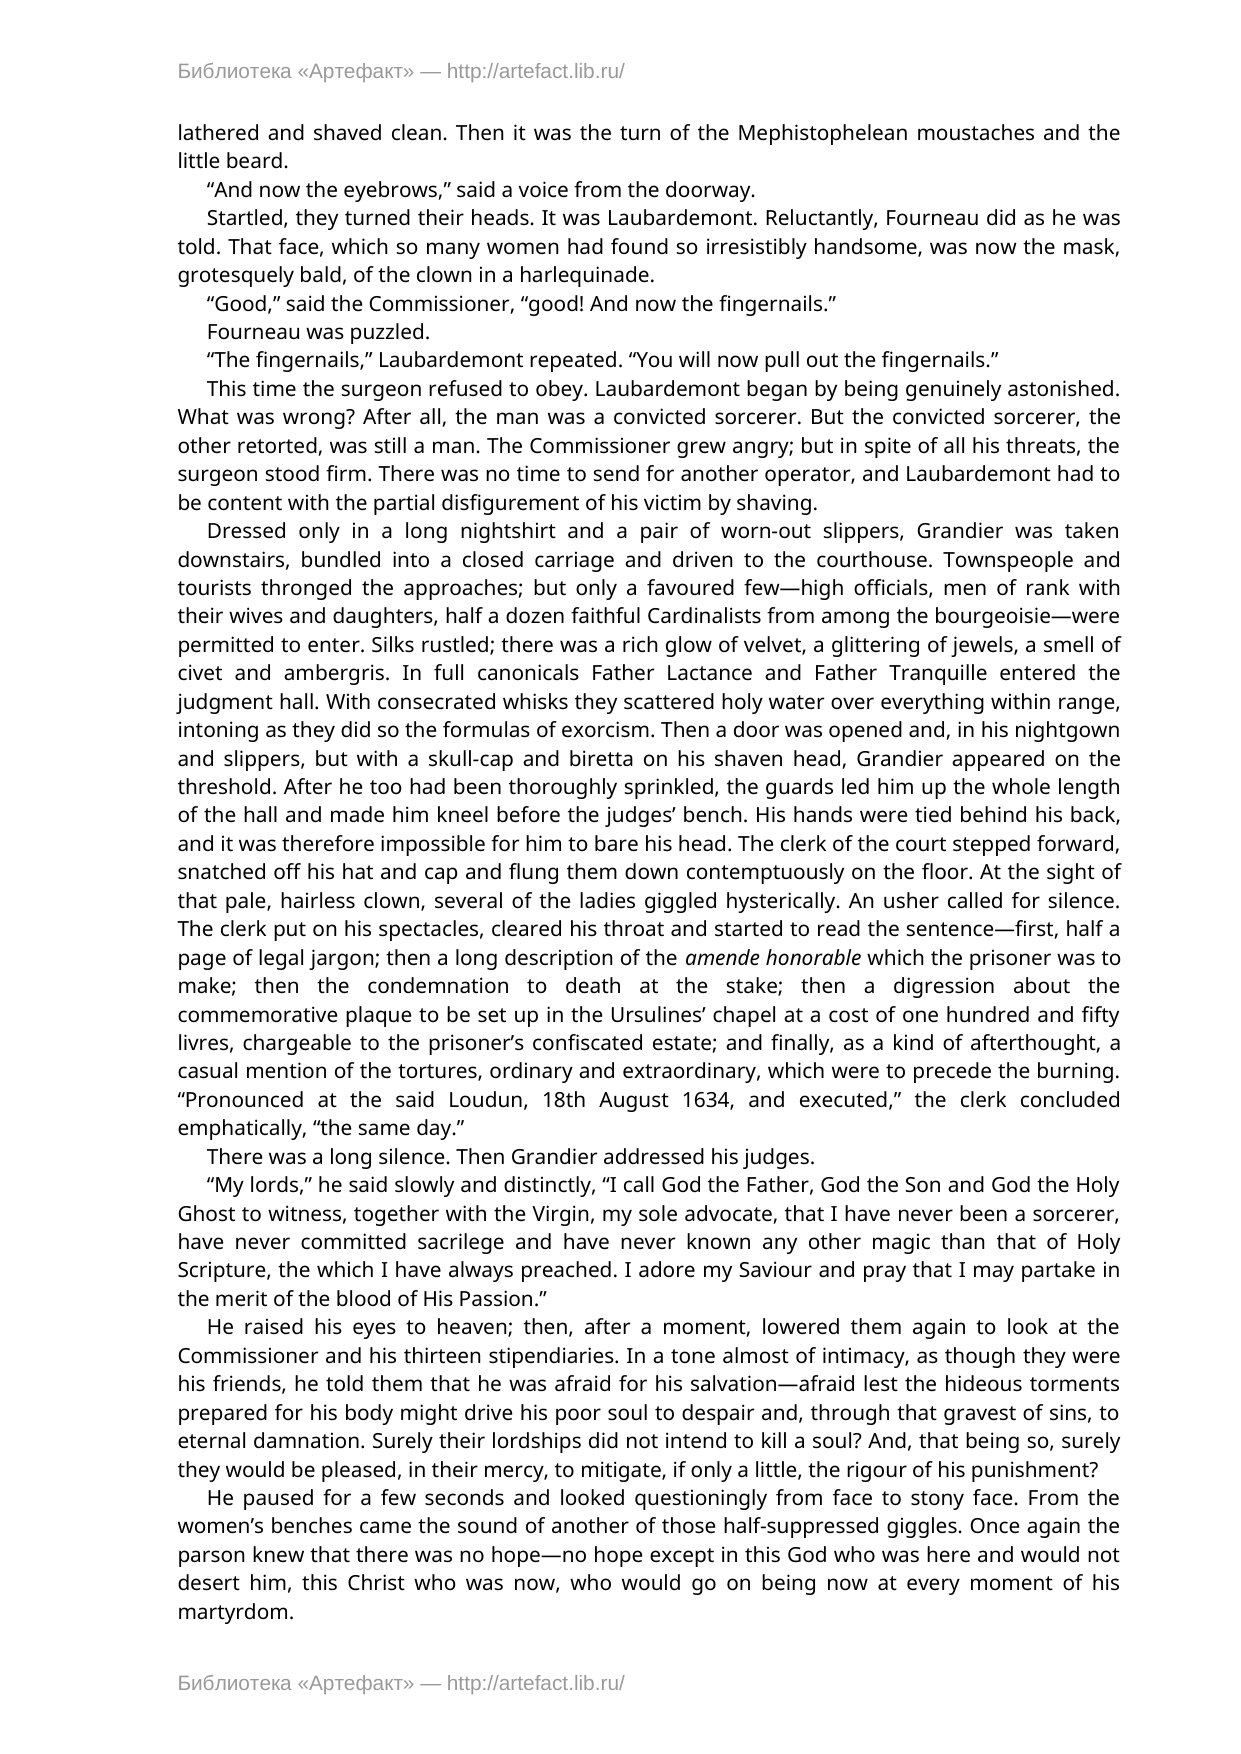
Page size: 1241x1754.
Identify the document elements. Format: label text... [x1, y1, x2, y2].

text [177, 118, 1122, 175]
text Startled, they turned their heads. It was Laubardemont. Reluctantly, Fourneau did as he was told. That face, which so many women had found so irresistibly handsome, was now the mask, grotesquely bald, of the clown in a harlequinade. [177, 203, 1122, 289]
text “The fingernails,” Laubardemont repeated. “You will now pull out the fingernails.” [177, 346, 1122, 374]
text Fourneau was puzzled. [177, 317, 1122, 346]
text “My lords,” he said slowly and distinctly, “I call God the Father, God the Son and God the Holy Ghost to witness, together with the Virgin, my sole advocate, that I have never been a sorcerer, have never committed sacrilege and have never known any other magic than that of Holy Scripture, the which I have always preached. I adore my Saviour and pray that I may partake in the merit of the blood of His Passion.” [177, 1170, 1122, 1312]
text He paused for a few seconds and looked questioningly from face to stony face. From the women’s benches came the sound of another of those half-suppressed giggles. Once again the parson knew that there was no hope—no hope except in this God who was here and would not desert him, this Christ who was now, who would go on being now at every moment of his martyrdom. [177, 1483, 1122, 1625]
text There was a long silence. Then Grandier addressed his judges. [177, 1142, 1122, 1170]
text “Good,” said the Commissioner, “good! And now the fingernails.” [177, 289, 1122, 317]
text He raised his eyes to heaven; then, after a moment, lowered them again to look at the Commissioner and his thirteen stipendiaries. In a tone almost of intimacy, as though they were his friends, he told them that he was afraid for his salvation—afraid lest the hideous torments prepared for his body might drive his poor soul to despair and, through that gravest of sins, to eternal damnation. Surely their lordships did not intend to kill a soul? And, that being so, surely they would be pleased, in their mercy, to mitigate, if only a little, the rigour of his punishment? [177, 1312, 1122, 1483]
text This time the surgeon refused to obey. Laubardemont began by being genuinely astonished. What was wrong? After all, the man was a convicted sorcerer. But the convicted sorcerer, the other retorted, was still a man. The Commissioner grew angry; but in spite of all his threats, the surgeon stood firm. There was no time to send for another operator, and Laubardemont had to be content with the partial disfigurement of his victim by shaving. [177, 374, 1122, 516]
text Dressed only in a long nightshirt and a pair of worn-out slippers, Grandier was taken downstairs, bundled into a closed carriage and driven to the courthouse. Townspeople and tourists thronged the approaches; but only a favoured few—high officials, men of rank with their wives and daughters, half a dozen faithful Cardinalists from among the bourgeoisie—were permitted to enter. Silks rustled; there was a rich glow of velvet, a glittering of jewels, a smell of civet and ambergris. In full canonicals Father Lactance and Father Tranquille entered the judgment hall. With consecrated whisks they scattered holy water over everything within range, intoning as they did so the formulas of exorcism. Then a door was opened and, in his nightgown and slippers, but with a skull-cap and biretta on his shaven head, Grandier appeared on the threshold. After he too had been thoroughly sprinkled, the guards led him up the whole length of the hall and made him kneel before the judges’ bench. His hands were tied behind his back, and it was therefore impossible for him to bare his head. The clerk of the court stepped forward, snatched off his hat and cap and flung them down contemptuously on the floor. At the sight of that pale, hairless clown, several of the ladies giggled hysterically. An usher called for silence. The clerk put on his spectacles, cleared his throat and started to read the sentence—first, half a page of legal jargon; then a long description of the amende honorable which the prisoner was to make; then the condemnation to death at the stake; then a digression about the commemorative plaque to be set up in the Ursulines’ chapel at a cost of one hundred and fifty livres, chargeable to the prisoner’s confiscated estate; and finally, as a kind of afterthought, a casual mention of the tortures, ordinary and extraordinary, which were to precede the burning. “Pronounced at the said Loudun, 18th August 1634, and executed,” the clerk concluded emphatically, “the same day.” [177, 516, 1122, 1142]
text “And now the eyebrows,” said a voice from the doorway. [177, 175, 1122, 203]
